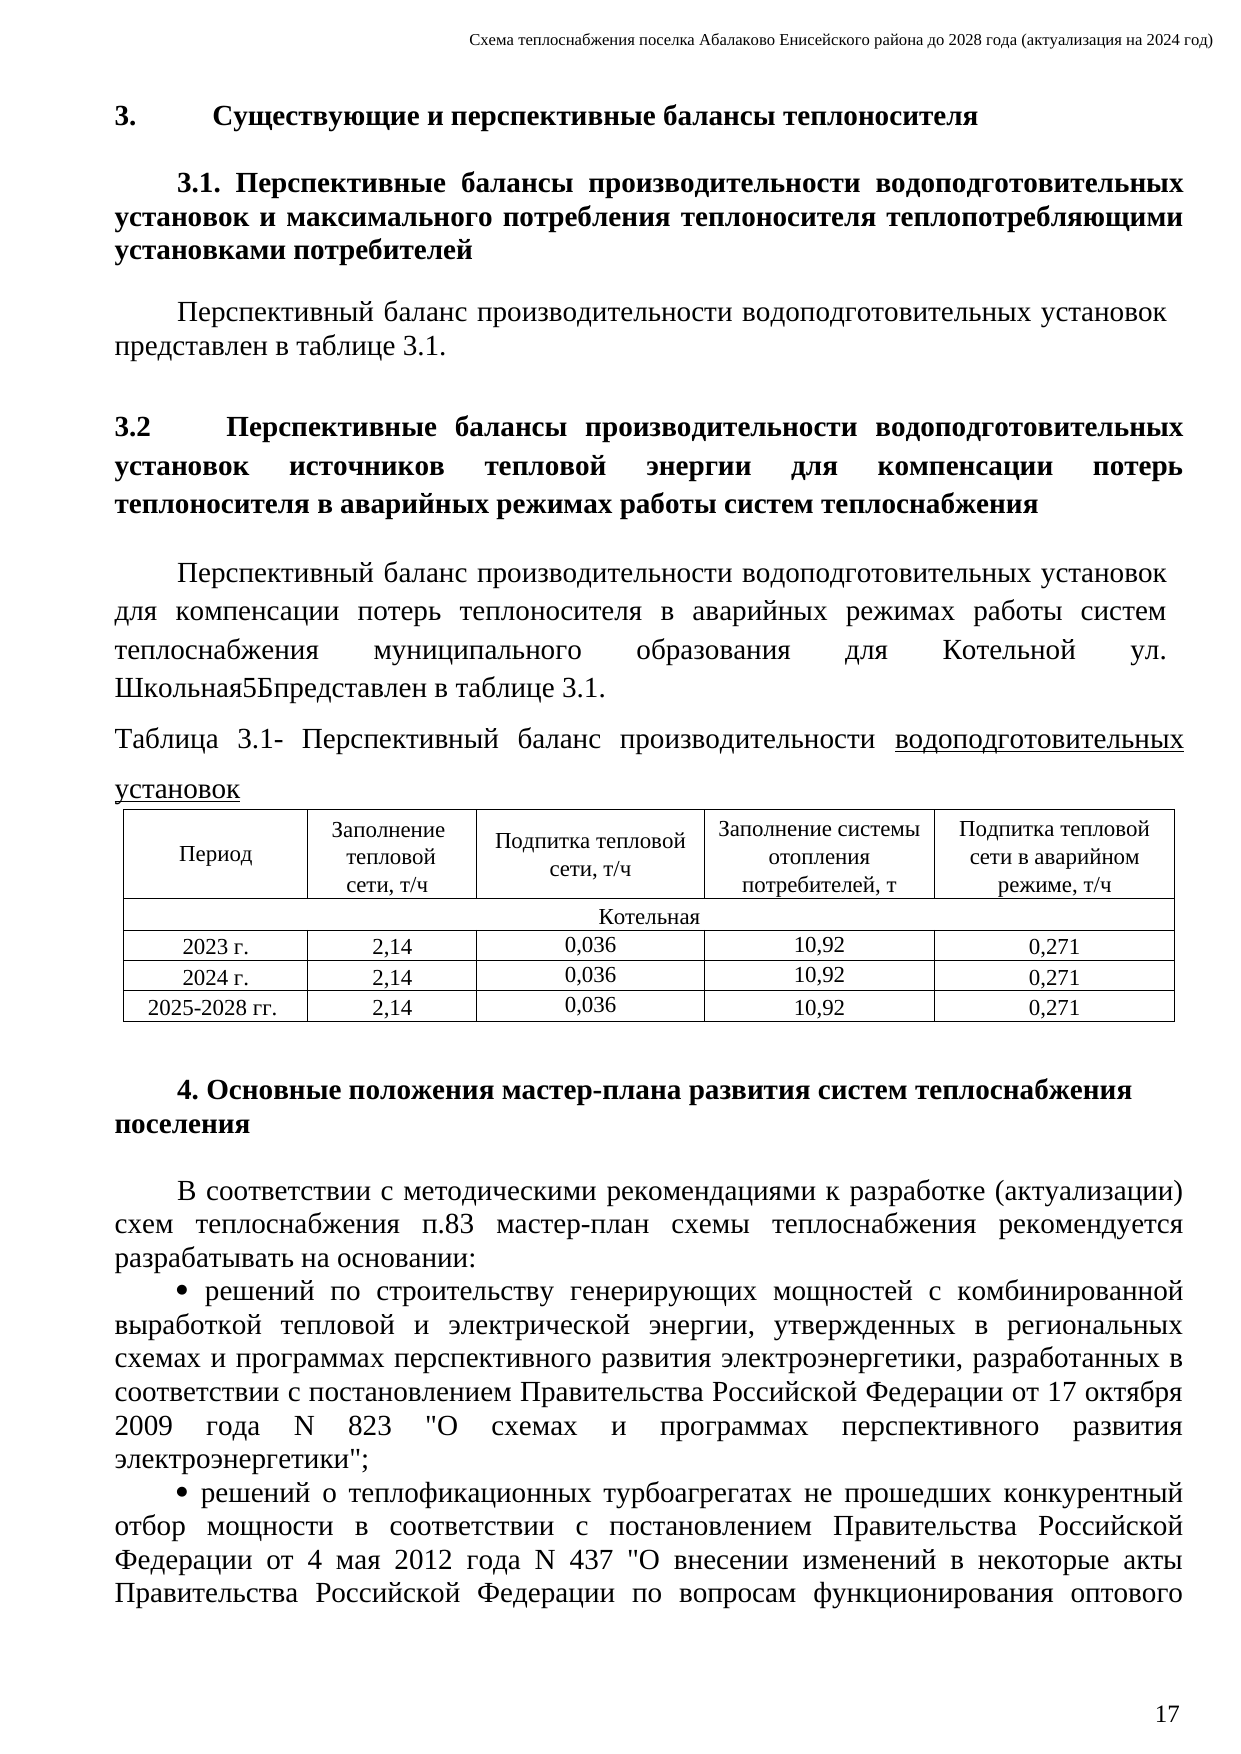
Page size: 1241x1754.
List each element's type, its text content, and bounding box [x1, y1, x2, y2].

table_cell 0,271 [935, 931, 1174, 960]
table_cell 2025-2028 гг. [124, 991, 307, 1021]
table_cell 2,14 [308, 931, 476, 960]
table_cell 10,92 [705, 991, 934, 1021]
table_header Заполнение системы отопления потребителей, т [705, 810, 934, 898]
text 4. Основные положения мастер-плана развития систем теплоснабжения поселения [114, 1072, 1184, 1139]
text Перспективный баланс производительности водоподготовительных установок представлен в таблице 3.1. [114, 294, 1167, 362]
text Таблица 3.1- Перспективный баланс производительности водоподготовительных установок [114, 709, 1184, 809]
table_header Период [124, 810, 307, 898]
table_header Подпитка тепловой сети, т/ч [477, 810, 704, 898]
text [114, 1475, 1184, 1609]
list Существующие и перспективные балансы теплоносителя [114, 98, 1184, 131]
table_header Подпитка тепловой сети в аварийном режиме, т/ч [935, 810, 1174, 898]
table_cell Котельная [124, 899, 1174, 930]
table_cell 0,036 [477, 931, 704, 960]
table_cell 10,92 [705, 931, 934, 960]
table_cell 0,036 [477, 991, 704, 1021]
list Перспективные балансы производительности водоподготовительных установок источников тепловой энергии для компенсации потерь теплоносителя в аварийных режимах работы систем теплоснабжения [114, 409, 1184, 520]
text решений по строительству генерирующих мощностей с комбинированной выработкой тепловой и электрической энергии, утвержденных в региональных схемах и программах перспективного развития электроэнергетики, разработанных в соответствии с постановлением Правительства Российской Федерации от 17 октября 2009 года N 823 "О схемах и программах перспективного развития электроэнергетики"; [114, 1273, 1184, 1475]
text В соответствии с методическими рекомендациями к разработке (актуализации) схем теплоснабжения п.83 мастер-план схемы теплоснабжения рекомендуется разрабатывать на основании: [114, 1173, 1184, 1273]
table_cell 0,271 [935, 991, 1174, 1021]
table_cell 2,14 [308, 961, 476, 990]
table_header Заполнение тепловой сети, т/ч [308, 810, 476, 898]
table_cell 10,92 [705, 961, 934, 990]
table_cell 2024 г. [124, 961, 307, 990]
table_cell 0,271 [935, 961, 1174, 990]
text Перспективный баланс производительности водоподготовительных установок для компенсации потерь теплоносителя в аварийных режимах работы систем теплоснабжения муниципального образования для Котельной ул. Школьная5Бпредставлен в таблице 3.1. [114, 555, 1167, 704]
table_cell 2023 г. [124, 931, 307, 960]
table_cell 2,14 [308, 991, 476, 1021]
text 3.1. Перспективные балансы производительности водоподготовительных установок и максимального потребления теплоносителя теплопотребляющими установками потребителей [114, 165, 1184, 266]
table_cell 0,036 [477, 961, 704, 990]
